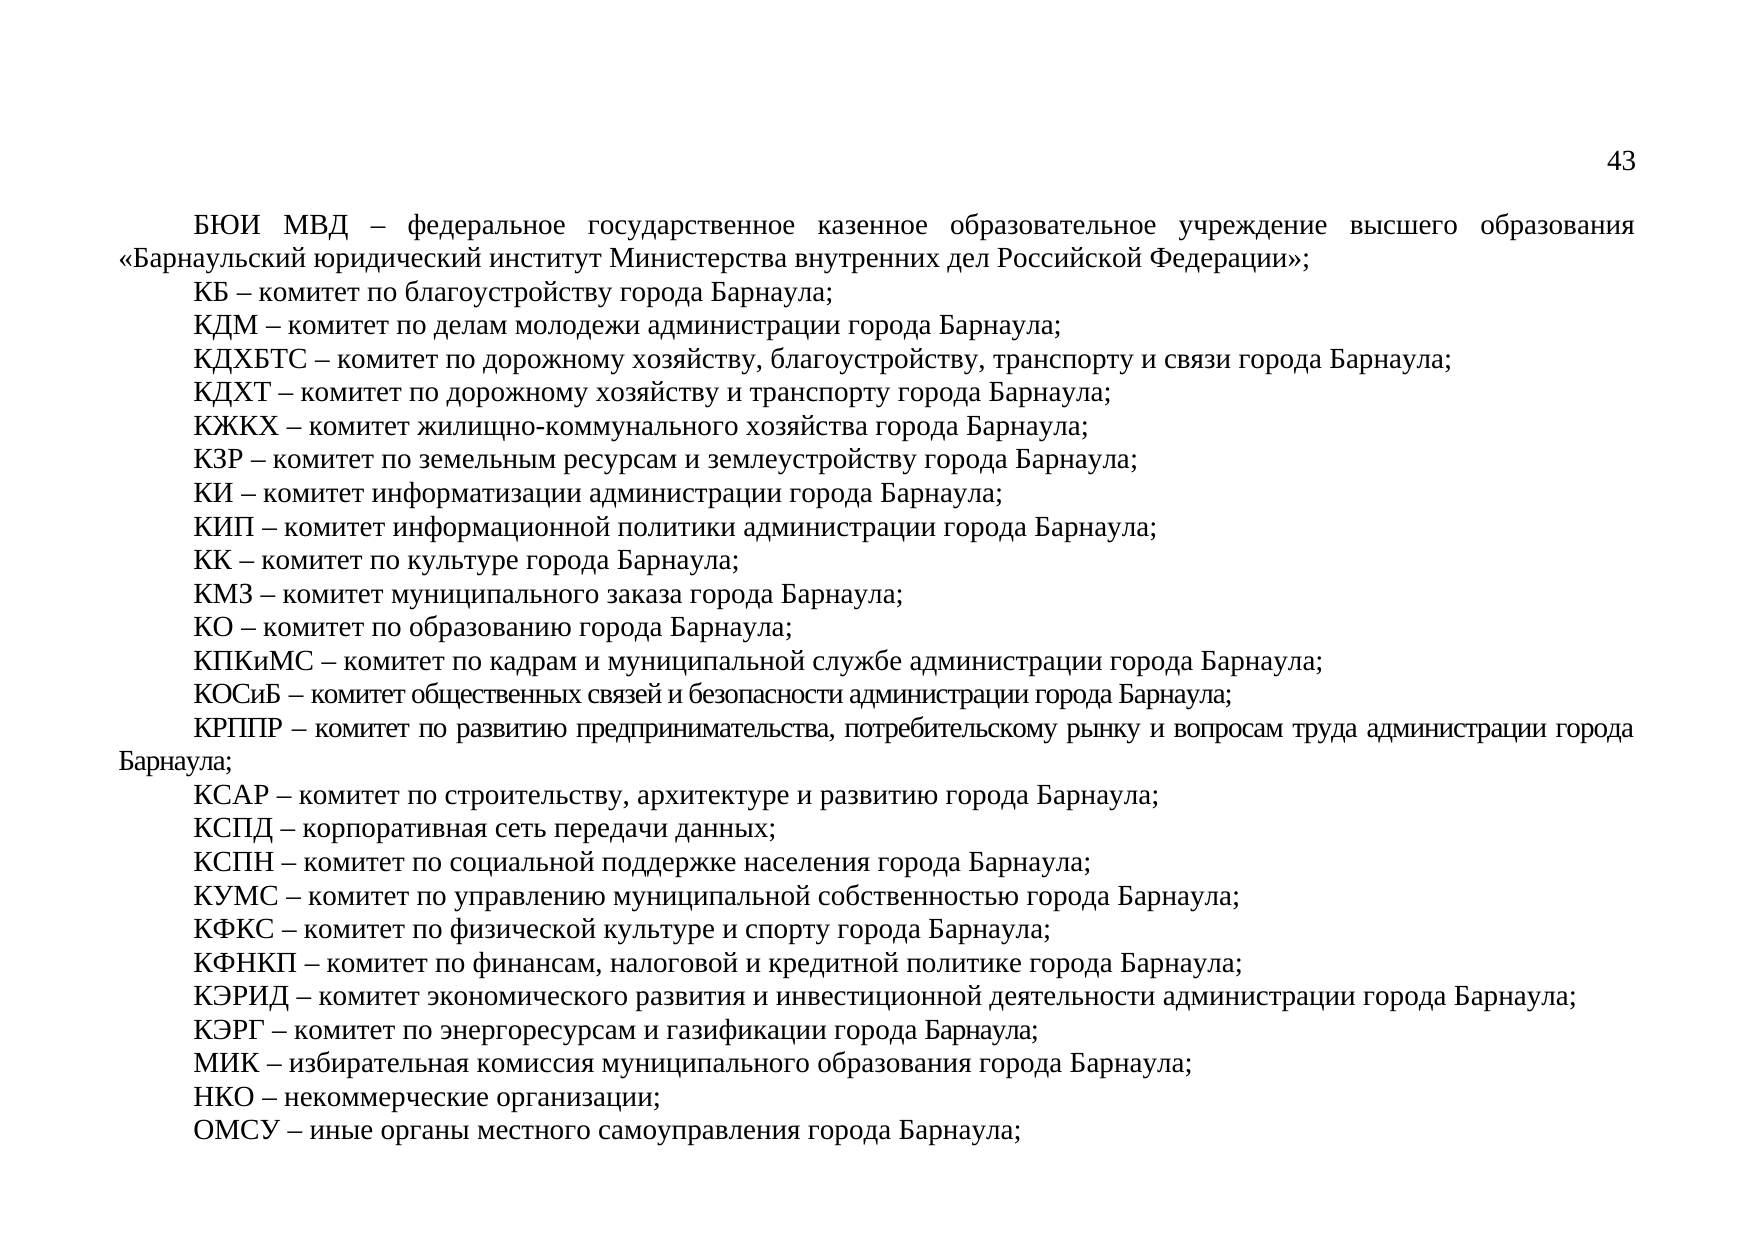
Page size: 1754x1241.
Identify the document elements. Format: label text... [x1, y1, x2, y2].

text КСПД – корпоративная сеть передачи данных; [118, 811, 1636, 844]
text КЗР – комитет по земельным ресурсам и землеустройству города Барнаула; [118, 442, 1636, 475]
text КДХТ – комитет по дорожному хозяйству и транспорту города Барнаула; [118, 374, 1636, 408]
text КК – комитет по культуре города Барнаула; [118, 542, 1636, 576]
text КИ – комитет информатизации администрации города Барнаула; [118, 475, 1636, 509]
text КДМ – комитет по делам молодежи администрации города Барнаула; [118, 307, 1636, 341]
text НКО – некоммерческие организации; [118, 1079, 1636, 1112]
text КБ – комитет по благоустройству города Барнаула; [118, 274, 1636, 307]
text КФНКП – комитет по финансам, налоговой и кредитной политике города Барнаула; [118, 945, 1636, 978]
text МИК – избирательная комиссия муниципального образования города Барнаула; [118, 1045, 1636, 1079]
text КСАР – комитет по строительству, архитектуре и развитию города Барнаула; [118, 777, 1636, 811]
text КРППР – комитет по развитию предпринимательства, потребительскому рынку и вопросам труда администрации города Барнаула; [118, 710, 1636, 777]
text КПКиМС – комитет по кадрам и муниципальной службе администрации города Барнаула; [118, 643, 1636, 676]
text КЭРГ – комитет по энергоресурсам и газификации города Барнаула; [118, 1012, 1636, 1045]
text КМЗ – комитет муниципального заказа города Барнаула; [118, 576, 1636, 609]
text БЮИ МВД – федеральное государственное казенное образовательное учреждение высшего образования «Барнаульский юридический институт Министерства внутренних дел Российской Федерации»; [118, 207, 1636, 274]
text КФКС – комитет по физической культуре и спорту города Барнаула; [118, 911, 1636, 945]
text КДХБТС – комитет по дорожному хозяйству, благоустройству, транспорту и связи города Барнаула; [118, 341, 1636, 374]
text КУМС – комитет по управлению муниципальной собственностью города Барнаула; [118, 878, 1636, 911]
text КЖКХ – комитет жилищно-коммунального хозяйства города Барнаула; [118, 408, 1636, 442]
text КИП – комитет информационной политики администрации города Барнаула; [118, 509, 1636, 542]
text КОСиБ – комитет общественных связей и безопасности администрации города Барнаула; [118, 676, 1636, 710]
text КСПН – комитет по социальной поддержке населения города Барнаула; [118, 844, 1636, 878]
text ОМСУ – иные органы местного самоуправления города Барнаула; [118, 1112, 1636, 1146]
text КО – комитет по образованию города Барнаула; [118, 609, 1636, 643]
text КЭРИД – комитет экономического развития и инвестиционной деятельности администрации города Барнаула; [118, 978, 1636, 1012]
